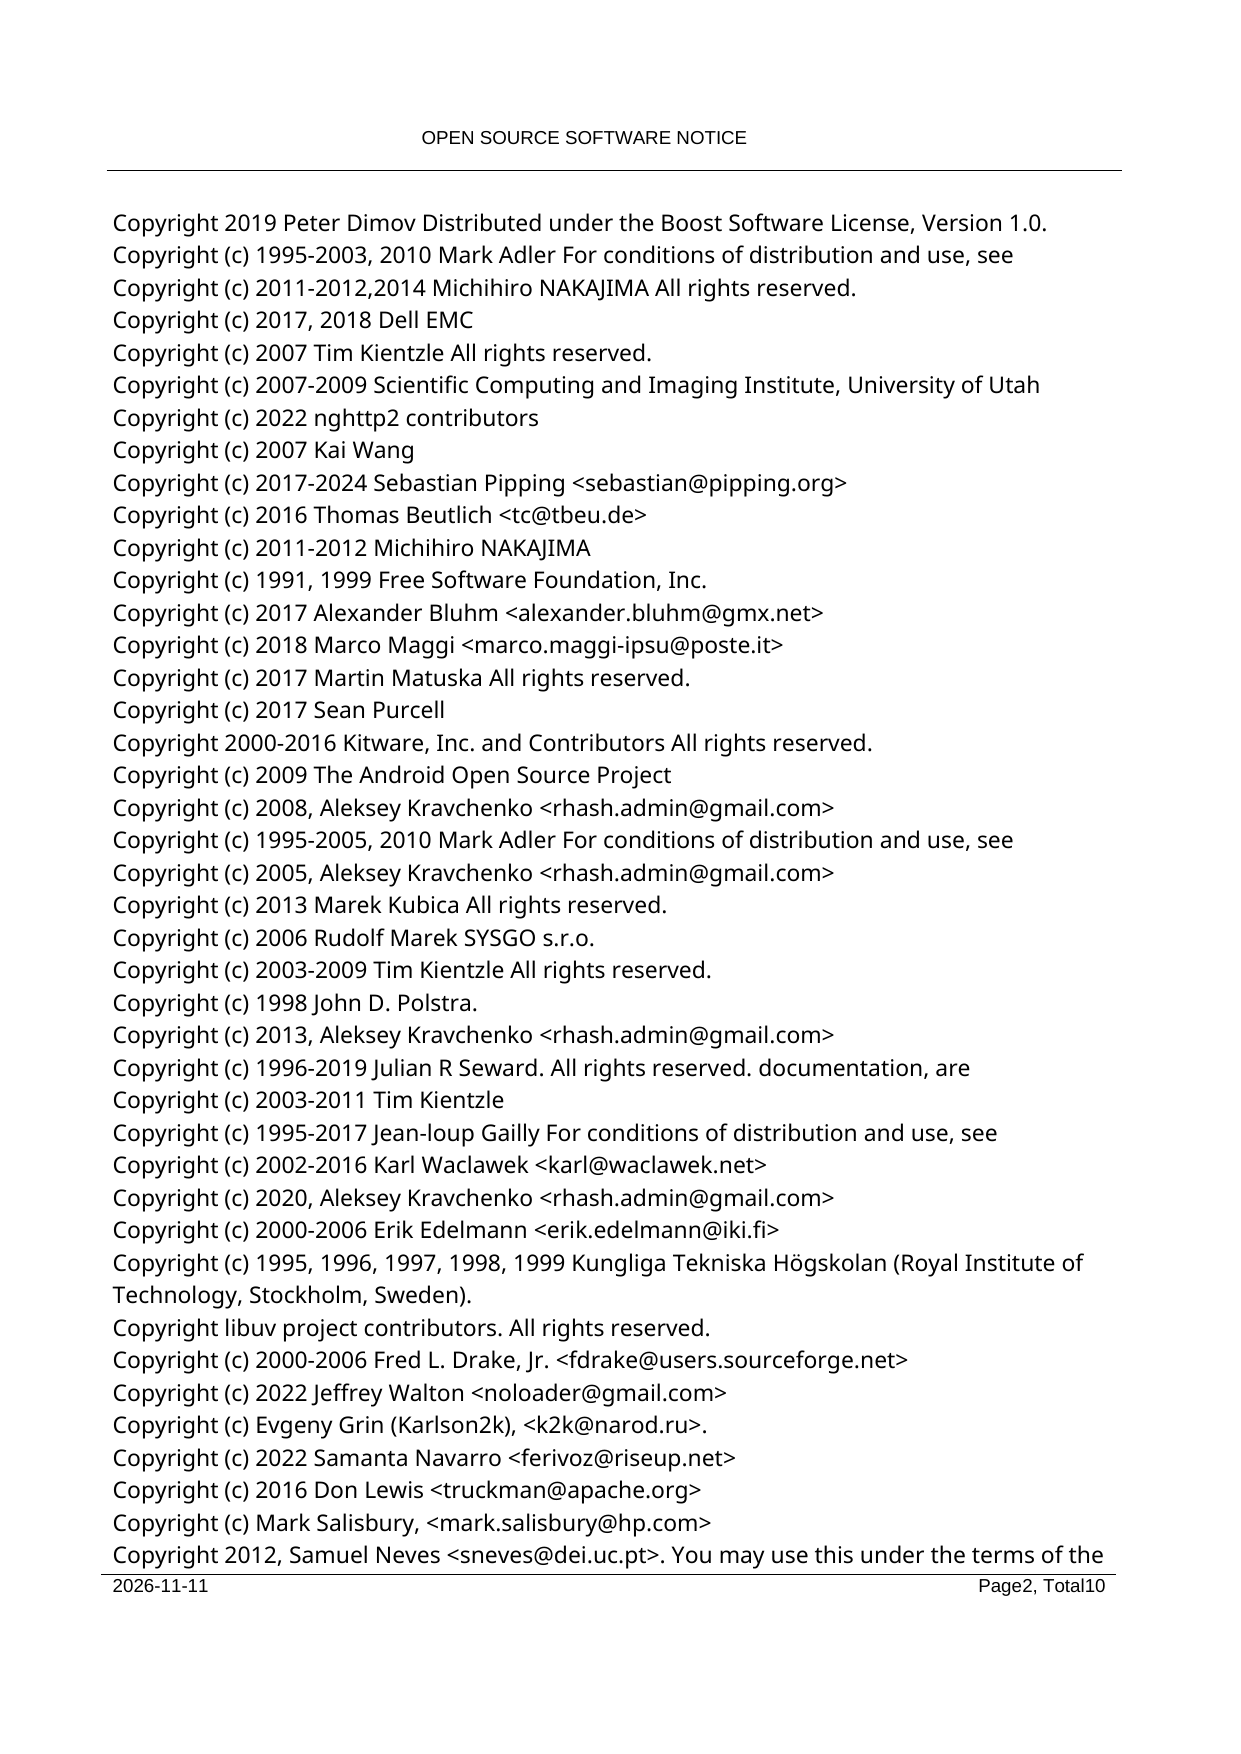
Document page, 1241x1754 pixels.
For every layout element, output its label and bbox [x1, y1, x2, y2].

text [112, 206, 1128, 1571]
